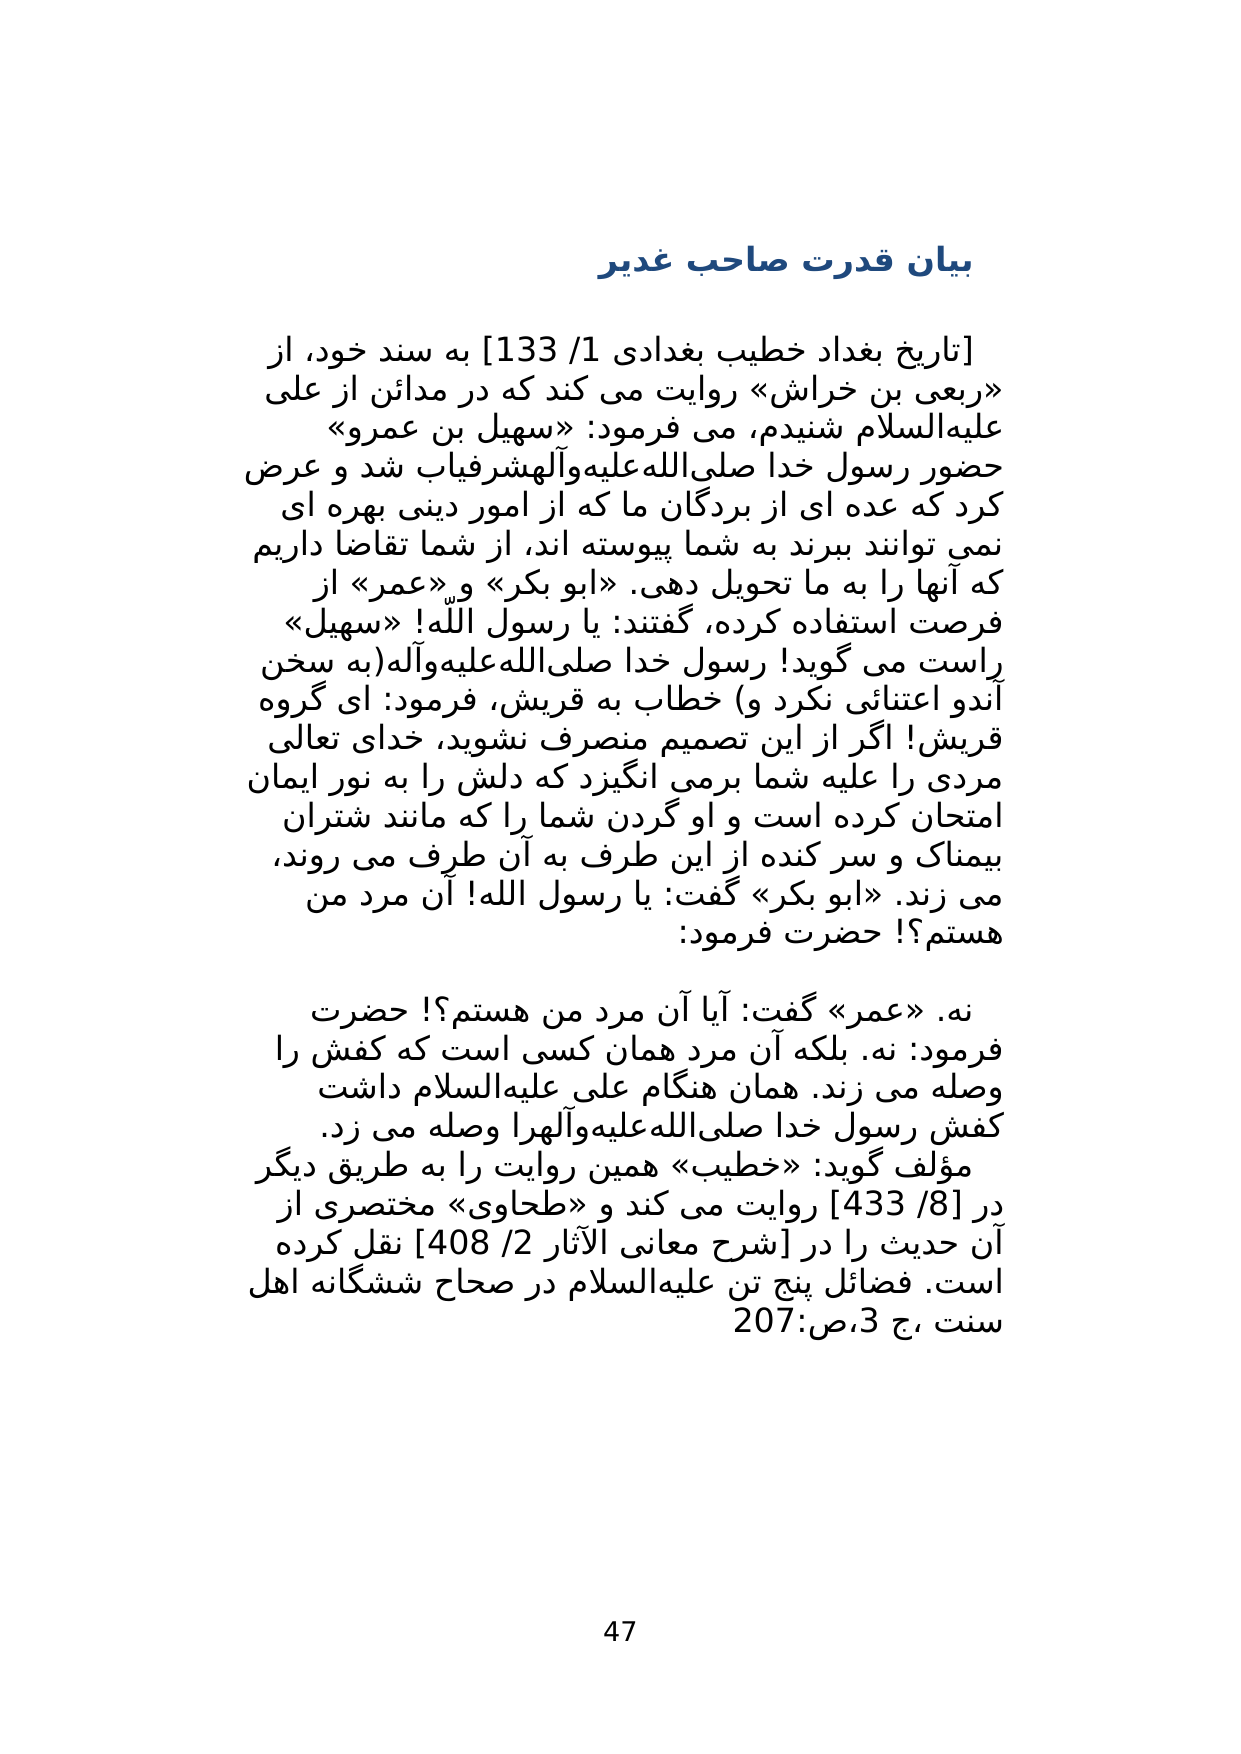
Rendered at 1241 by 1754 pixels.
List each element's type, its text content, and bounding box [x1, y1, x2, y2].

text مؤلف گوید: «خطیب» همین روایت را به طریق دیگر در [8/ 433] روایت می کند و «طحاوی» مختصری از آن حدیث را در [شرح معانی الآثار 2/ 408] نقل کرده است. فضائل پنج تن عليه‌السلام در صحاح ششگانه اهل سنت ،ج 3،ص:207 [236, 1146, 1004, 1340]
subtitle بیان قدرت صاحب غدیر [236, 241, 1004, 279]
text [تاریخ بغداد خطیب بغدادی 1/ 133] به سند خود، از «ربعی بن خراش» روایت می کند که در مدائن از علی عليه‌السلام شنیدم، می فرمود: «سهیل بن عمرو» حضور رسول خدا صلى‌الله‌عليه‌وآلهشرفیاب شد و عرض کرد که عده ای از بردگان ما که از امور دینی بهره ای نمی توانند ببرند به شما پیوسته اند، از شما تقاضا داریم که آنها را به ما تحویل دهی. «ابو بکر» و «عمر» از فرصت استفاده کرده، گفتند: یا رسول اللّه! «سهیل» راست می گوید! رسول خدا صلى‌الله‌عليه‌وآله(به سخن آندو اعتنائی نکرد و) خطاب به قریش، فرمود: ای گروه قریش! اگر از این تصمیم منصرف نشوید، خدای تعالی مردی را علیه شما برمی انگیزد که دلش را به نور ایمان امتحان کرده است و او گردن شما را که مانند شتران بیمناک و سر کنده از این طرف به آن طرف می روند، می زند. «ابو بکر» گفت: یا رسول الله! آن مرد من هستم؟! حضرت فرمود: [236, 330, 1004, 952]
text نه. «عمر» گفت: آیا آن مرد من هستم؟! حضرت فرمود: نه. بلکه آن مرد همان کسی است که کفش را وصله می زند. همان هنگام علی عليه‌السلام داشت کفش رسول خدا صلى‌الله‌عليه‌وآلهرا وصله می زد. [236, 990, 1004, 1146]
